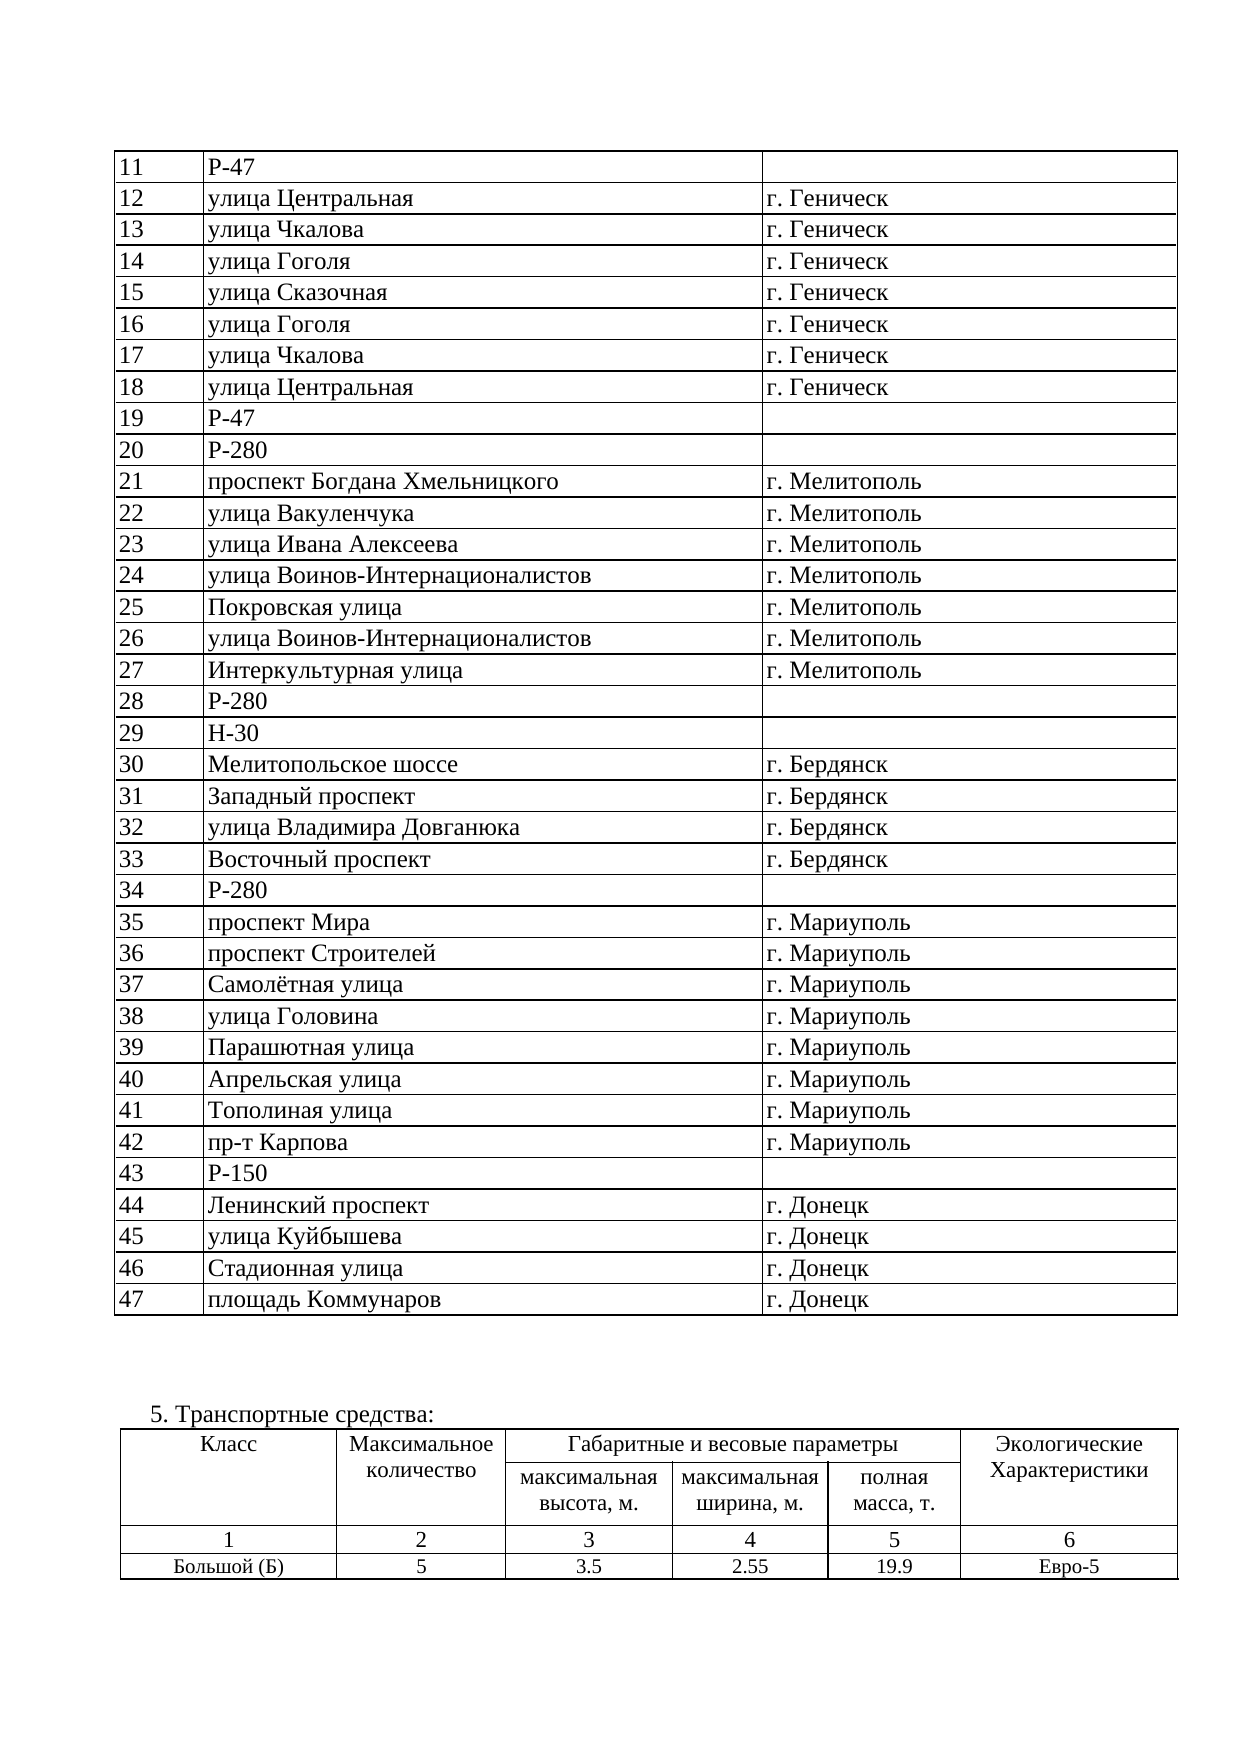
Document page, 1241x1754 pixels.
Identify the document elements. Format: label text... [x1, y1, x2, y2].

table_cell 37 [115, 969, 203, 999]
table_cell 19 [115, 403, 203, 433]
table_cell 6 [961, 1526, 1177, 1553]
table_cell г. Донецк [763, 1283, 1177, 1314]
table_cell Ленинский проспект [204, 1190, 762, 1219]
table_cell г. Геническ [763, 244, 1177, 276]
table_cell г. Мелитополь [763, 559, 1177, 590]
table_cell г. Мариуполь [763, 1125, 1177, 1157]
table_cell г. Геническ [763, 213, 1177, 244]
table_cell [763, 874, 1177, 905]
table_cell 30 [115, 749, 203, 779]
table_cell г. Мариуполь [763, 936, 1177, 968]
table_cell улица Ивана Алексеева [204, 529, 762, 559]
table_cell улица Головина [204, 1001, 762, 1031]
table_cell 31 [115, 780, 203, 811]
table_cell г. Бердянск [763, 842, 1177, 873]
table_cell 38 [115, 1000, 203, 1031]
table_cell Н-30 [204, 718, 762, 748]
table_cell [763, 685, 1177, 716]
table_cell улица Гоголя [204, 309, 762, 339]
table_cell г. Мелитополь [763, 653, 1177, 685]
table_cell г. Мариуполь [763, 1094, 1177, 1125]
table_cell 46 [115, 1252, 203, 1282]
table_cell 35 [115, 906, 203, 936]
table_cell 24 [115, 560, 203, 590]
table_cell Р-280 [204, 435, 762, 464]
table_cell Тополиная улица [204, 1095, 762, 1125]
table_cell улица Куйбышева [204, 1221, 762, 1251]
table_cell 16 [115, 308, 203, 339]
table_cell 29 [115, 717, 203, 748]
table_cell 44 [115, 1189, 203, 1219]
table_cell 20 [115, 434, 203, 464]
table_cell 25 [115, 591, 203, 622]
table_cell [763, 152, 1177, 181]
table_cell Р-47 [204, 403, 762, 433]
table_header Максимальное количество [337, 1430, 505, 1525]
table_cell 5 [829, 1526, 960, 1553]
table_cell г. Мариуполь [763, 968, 1177, 999]
table_cell г. Мелитополь [763, 528, 1177, 559]
table_cell г. Мариуполь [763, 1031, 1177, 1062]
table_cell улица Сказочная [204, 277, 762, 307]
table_header Экологические Характеристики [961, 1430, 1177, 1525]
text 5. Транспортные средства: [150, 1399, 1090, 1428]
table_cell 33 [115, 843, 203, 873]
table_cell 26 [115, 623, 203, 653]
table_cell г. Геническ [763, 276, 1177, 307]
table_cell улица Воинов-Интернационалистов [204, 561, 762, 590]
table_cell площадь Коммунаров [204, 1284, 762, 1314]
table_cell проспект Мира [204, 907, 762, 936]
table_cell г. Геническ [763, 370, 1177, 402]
table_cell г. Донецк [763, 1220, 1177, 1251]
table_cell 18 [115, 371, 203, 402]
table_cell 23 [115, 529, 203, 559]
table_cell 3.5 [506, 1554, 672, 1578]
table_cell г. Донецк [763, 1188, 1177, 1219]
table_cell 1 [121, 1526, 336, 1553]
table_cell Западный проспект [204, 781, 762, 811]
table_cell 34 [115, 875, 203, 905]
table_cell Парашютная улица [204, 1032, 762, 1062]
table_cell Р-150 [204, 1158, 762, 1188]
table_cell 39 [115, 1032, 203, 1062]
table_cell г. Мелитополь [763, 622, 1177, 653]
table_cell Р-280 [204, 875, 762, 905]
table_cell полная масса, т. [829, 1463, 960, 1525]
table_cell улица Вакуленчука [204, 498, 762, 527]
table_cell 17 [115, 340, 203, 370]
table_cell г. Геническ [763, 339, 1177, 370]
table_cell г. Донецк [763, 1251, 1177, 1282]
table_cell 12 [115, 183, 203, 213]
table_cell [763, 402, 1177, 433]
table_cell 2.55 [673, 1554, 827, 1578]
table_cell г. Бердянск [763, 748, 1177, 779]
table_cell Мелитопольское шоссе [204, 749, 762, 779]
table_cell 13 [115, 214, 203, 244]
table_cell Р-47 [204, 152, 762, 181]
table_cell Восточный проспект [204, 844, 762, 873]
table_cell 5 [337, 1554, 505, 1578]
table_cell 32 [115, 812, 203, 842]
table_cell 28 [115, 686, 203, 716]
table_cell 4 [673, 1526, 827, 1553]
table_cell 45 [115, 1221, 203, 1251]
table_cell 15 [115, 277, 203, 307]
table_cell г. Бердянск [763, 779, 1177, 811]
table_cell пр-т Карпова [204, 1127, 762, 1157]
table_cell проспект Богдана Хмельницкого [204, 466, 762, 496]
table_header Габаритные и весовые параметры [506, 1430, 960, 1461]
table_cell 43 [115, 1158, 203, 1188]
table_cell улица Центральная [204, 183, 762, 213]
table_cell Апрельская улица [204, 1064, 762, 1094]
table_cell 2 [337, 1526, 505, 1553]
table_cell 14 [115, 245, 203, 276]
table_cell проспект Строителей [204, 938, 762, 968]
table_cell г. Мелитополь [763, 465, 1177, 496]
table_cell г. Мелитополь [763, 590, 1177, 622]
table_cell Интеркультурная улица [204, 655, 762, 685]
table_cell максимальная ширина, м. [673, 1463, 827, 1525]
table_cell г. Мариуполь [763, 1062, 1177, 1094]
table_cell улица Воинов-Интернационалистов [204, 623, 762, 653]
table_cell Покровская улица [204, 592, 762, 622]
table_cell улица Гоголя [204, 246, 762, 276]
table_cell г. Бердянск [763, 811, 1177, 842]
table_cell 41 [115, 1095, 203, 1125]
table_cell г. Геническ [763, 181, 1177, 213]
table_cell Самолётная улица [204, 970, 762, 999]
table_cell г. Мариуполь [763, 999, 1177, 1031]
table_cell 3 [506, 1526, 672, 1553]
table_cell максимальная высота, м. [506, 1463, 672, 1525]
table_cell Большой (Б) [121, 1554, 336, 1578]
table_cell улица Владимира Довганюка [204, 812, 762, 842]
table_cell улица Центральная [204, 372, 762, 402]
table_cell 21 [115, 466, 203, 496]
table_header Класс [121, 1430, 336, 1525]
table_cell 19.9 [829, 1554, 960, 1578]
table_cell 11 [115, 152, 203, 181]
table_cell улица Чкалова [204, 340, 762, 370]
table_cell 42 [115, 1126, 203, 1157]
table_cell г. Мелитополь [763, 496, 1177, 527]
table_cell [763, 716, 1177, 748]
table_cell Р-280 [204, 686, 762, 716]
table_cell г. Геническ [763, 307, 1177, 339]
table_cell 36 [115, 938, 203, 968]
table_cell [763, 433, 1177, 464]
table_cell 22 [115, 497, 203, 527]
table_cell Евро-5 [961, 1554, 1177, 1578]
table_cell улица Чкалова [204, 215, 762, 244]
table_cell 40 [115, 1063, 203, 1094]
table_cell г. Мариуполь [763, 905, 1177, 936]
table_cell Стадионная улица [204, 1253, 762, 1282]
table_cell [763, 1157, 1177, 1188]
table_cell 47 [115, 1284, 203, 1314]
table_cell 27 [115, 654, 203, 685]
